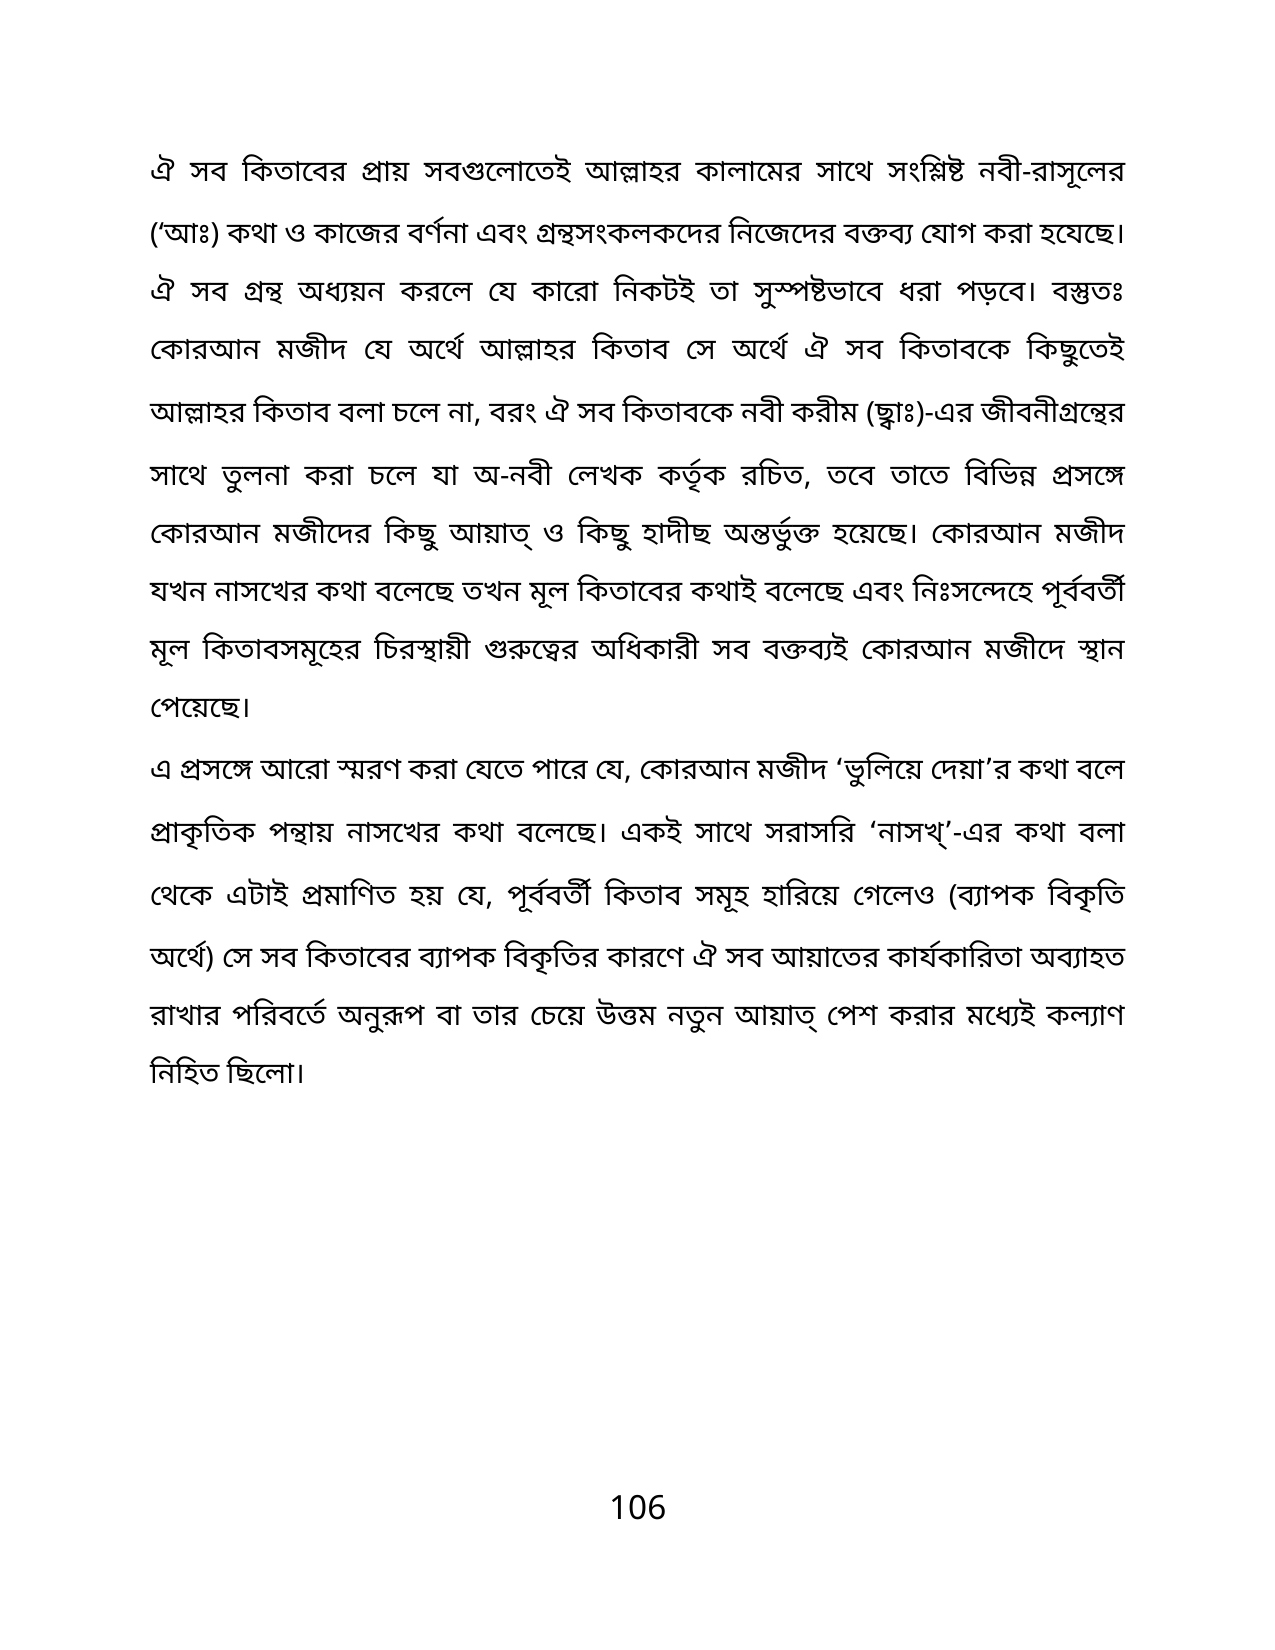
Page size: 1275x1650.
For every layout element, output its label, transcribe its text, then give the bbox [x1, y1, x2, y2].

text এ প্রসঙ্গে আরো স্মরণ করা যেতে পারে যে, কোরআন মজীদ ‘ভুলিয়ে দেয়া’র কথা বলে প্রাকৃতিক পন্থায় নাসখের কথা বলেছে। একই সাথে সরাসরি ‘নাসখ্’-এর কথা বলা থেকে এটাই প্রমাণিত হয় যে, পূর্ববর্তী কিতাব সমূহ হারিয়ে গেলেও (ব্যাপক বিকৃতি অর্থে) সে সব কিতাবের ব্যাপক বিকৃতির কারণে ঐ সব আয়াতের কার্যকারিতা অব্যাহত রাখার পরিবর্তে অনুরূপ বা তার চেয়ে উত্তম নতুন আয়াত্ পেশ করার মধ্যেই কল্যাণ নিহিত ছিলো। [150, 748, 1125, 1096]
text ঐ সব কিতাবের প্রায় সবগুলোতেই আল্লাহর কালামের সাথে সংশ্লিষ্ট নবী-রাসূলের (‘আঃ) কথা ও কাজের বর্ণনা এবং গ্রন্থসংকলকদের নিজেদের বক্তব্য যোগ করা হযেছে। ঐ সব গ্রন্থ অধ্যয়ন করলে যে কারো নিকটই তা সুস্পষ্টভাবে ধরা পড়বে। বস্তুতঃ কোরআন মজীদ যে অর্থে আল্লাহর কিতাব সে অর্থে ঐ সব কিতাবকে কিছুতেই আল্লাহর কিতাব বলা চলে না, বরং ঐ সব কিতাবকে নবী করীম (ছ্বাঃ)-এর জীবনীগ্রন্থের সাথে তুলনা করা চলে যা অ-নবী লেখক কর্তৃক রচিত, তবে তাতে বিভিন্ন প্রসঙ্গে কোরআন মজীদের কিছু আয়াত্ ও কিছু হাদীছ অন্তর্ভুক্ত হয়েছে। কোরআন মজীদ যখন নাসখের কথা বলেছে তখন মূল কিতাবের কথাই বলেছে এবং নিঃসন্দেহে পূর্ববর্তী মূল কিতাবসমূহের চিরস্থায়ী গুরুত্বের অধিকারী সব বক্তব্যই কোরআন মজীদে স্থান পেয়েছে। [150, 150, 1125, 729]
